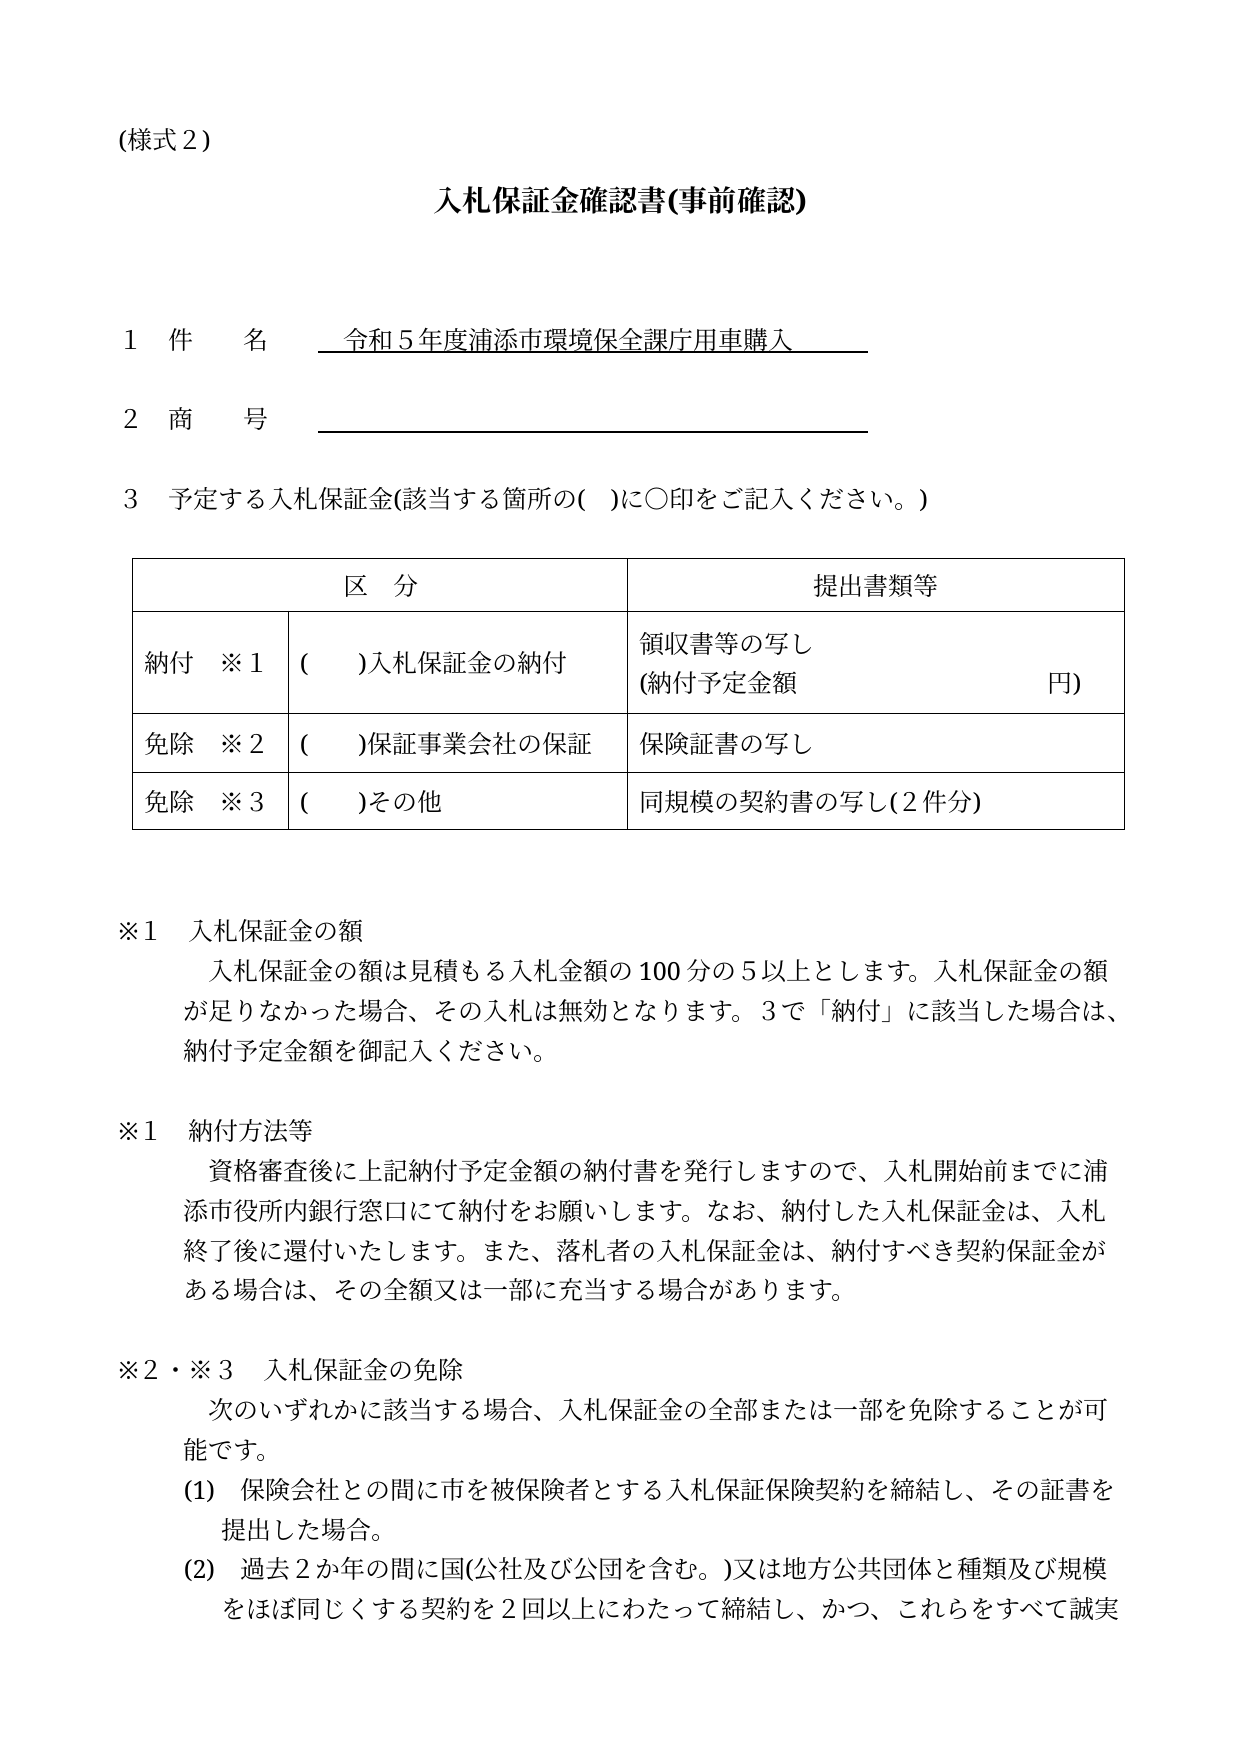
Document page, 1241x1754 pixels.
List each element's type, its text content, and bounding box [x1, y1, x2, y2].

table_cell ( )保証事業会社の保証 [289, 714, 627, 772]
text ２ 商 号 [118, 398, 1122, 438]
table_cell 保険証書の写し [628, 714, 1124, 772]
text ※２・※３ 入札保証金の免除 [118, 1349, 1122, 1389]
text 入札保証金の額は見積もる入札金額の100分の５以上とします。入札保証金の額が足りなかった場合、その入札は無効となります。３で「納付」に該当した場合は、納付予定金額を御記入ください。 [184, 950, 1122, 1069]
text (様式２) [118, 119, 1122, 159]
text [184, 1548, 1122, 1628]
table_header 区 分 [133, 559, 627, 611]
table_header 提出書類等 [628, 559, 1124, 611]
text ※１ 納付方法等 [118, 1109, 1122, 1149]
text ３ 予定する入札保証金(該当する箇所の( )に○印をご記入ください。) [118, 478, 1122, 518]
table_cell 免除 ※２ [133, 714, 288, 772]
text ※１ 入札保証金の額 [118, 910, 1122, 950]
text 入札保証金確認書(事前確認) [118, 159, 1122, 239]
text 資格審査後に上記納付予定金額の納付書を発行しますので、入札開始前までに浦添市役所内銀行窓口にて納付をお願いします。なお、納付した入札保証金は、入札終了後に還付いたします。また、落札者の入札保証金は、納付すべき契約保証金がある場合は、その全額又は一部に充当する場合があります。 [184, 1149, 1122, 1309]
table_cell 同規模の契約書の写し(２件分) [628, 773, 1124, 829]
text (1) 保険会社との間に市を被保険者とする入札保証保険契約を締結し、その証書を提出した場合。 [184, 1468, 1122, 1548]
table_cell 免除 ※３ [133, 773, 288, 829]
text 次のいずれかに該当する場合、入札保証金の全部または一部を免除することが可能です。 [184, 1389, 1122, 1468]
table_cell ( )入札保証金の納付 [289, 612, 627, 713]
text １ 件 名 令和５年度浦添市環境保全課庁用車購入 [118, 318, 1122, 358]
table_cell 領収書等の写し (納付予定金額 円) [628, 612, 1124, 713]
table_cell ( )その他 [289, 773, 627, 829]
table_cell 納付 ※１ [133, 612, 288, 713]
